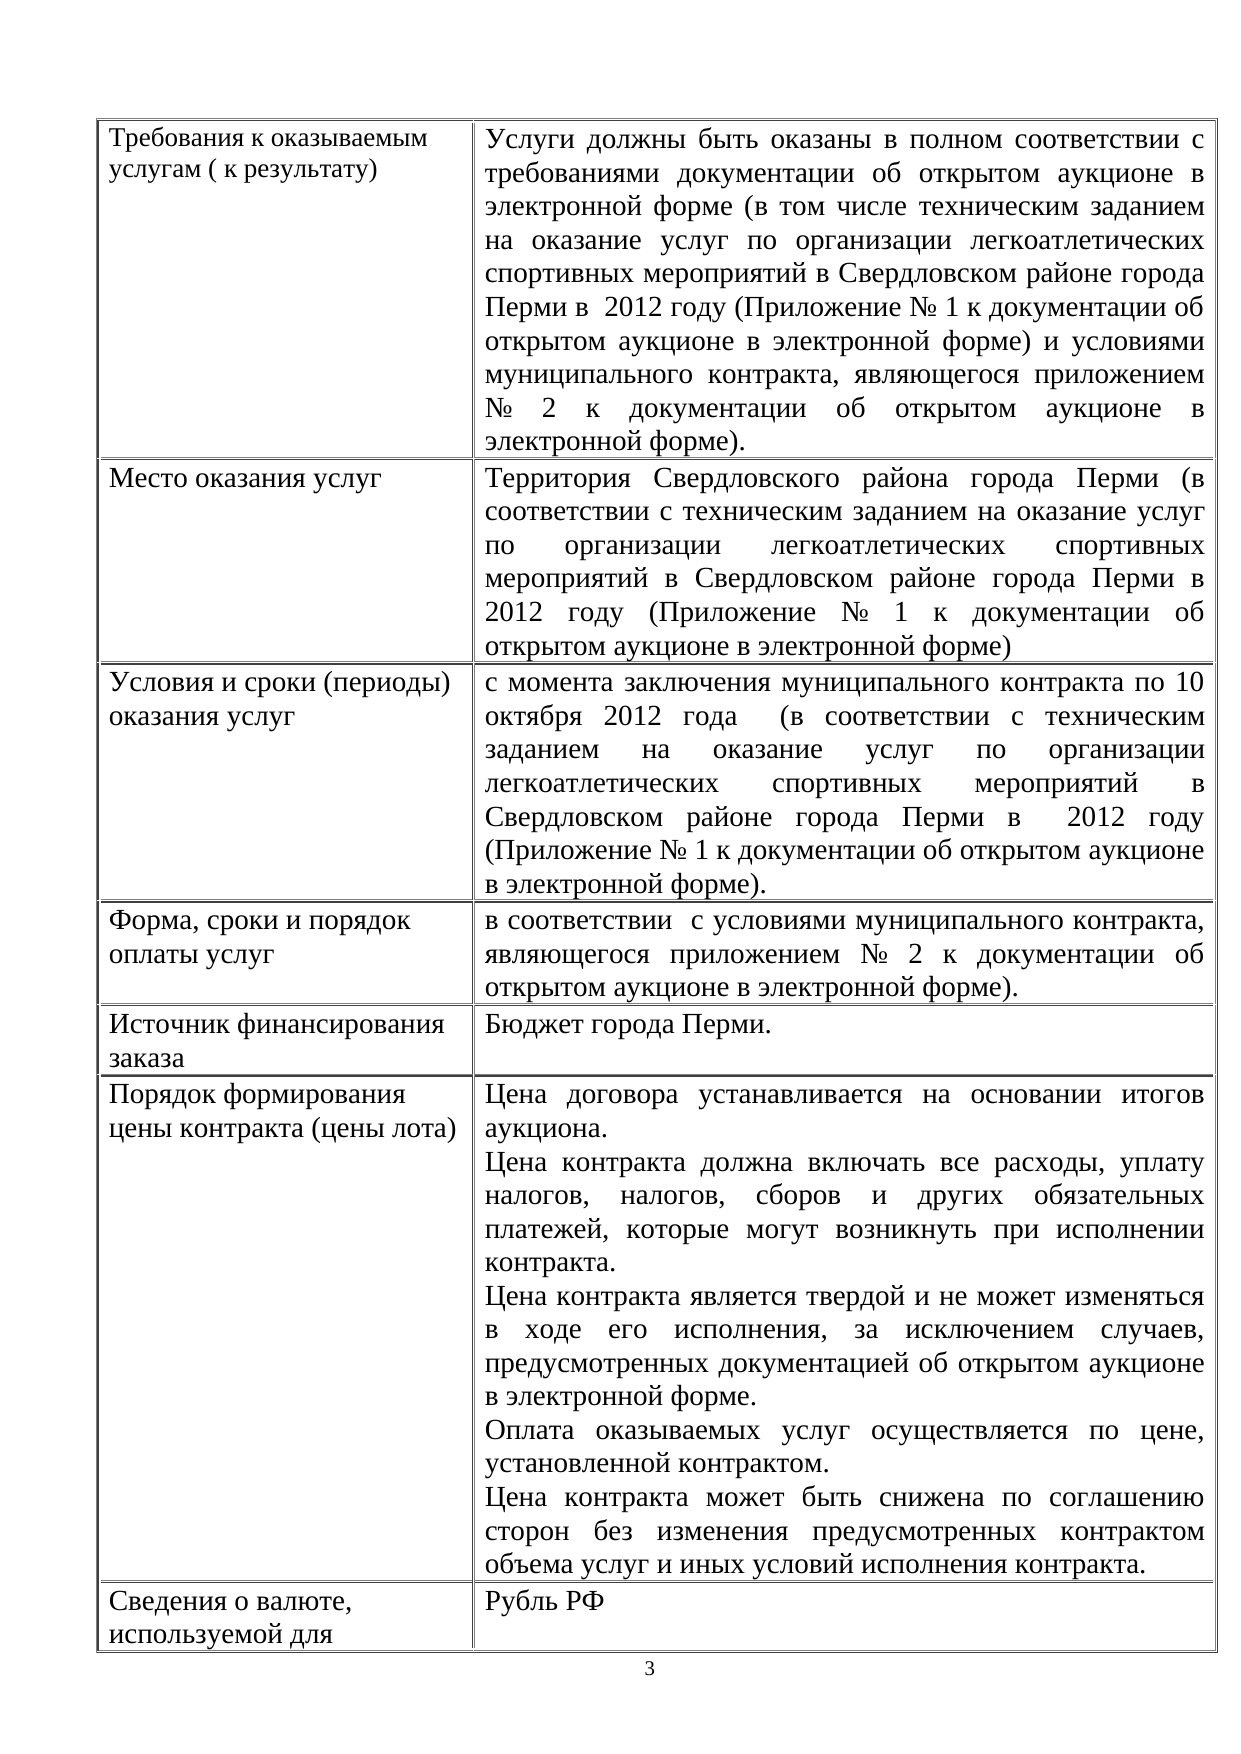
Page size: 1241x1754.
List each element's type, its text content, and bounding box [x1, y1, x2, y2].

table_cell Форма, сроки и порядок оплаты услуг [97, 899, 473, 1003]
table_cell Место оказания услуг [99, 457, 472, 661]
table_cell Территория Свердловского района города Перми (в соответствии с техническим заданием на оказание услуг по организации легкоатлетических спортивных мероприятий в Свердловском районе города Перми в 2012 году (Приложение № 1 к документации об открытом аукционе в электронной форме) [475, 457, 1215, 661]
table_cell Рубль РФ [473, 1580, 1215, 1650]
table_cell Условия и сроки (периоды) оказания услуг [99, 661, 472, 899]
table_cell Порядок формирования цены контракта (цены лота) [97, 1074, 472, 1580]
table_cell в соответствии с условиями муниципального контракта, являющегося приложением № 2 к документации об открытом аукционе в электронной форме). [473, 899, 1217, 1003]
table_cell Требования к оказываемым услугам ( к результату) [99, 121, 473, 457]
table_cell Цена договора устанавливается на основании итогов аукциона. Цена контракта должна включать все расходы, уплату налогов, налогов, сборов и других обязательных платежей, которые могут возникнуть при исполнении контракта. Цена контракта является твердой и не может изменяться в ходе его исполнения, за исключением случаев, предусмотренных документацией об открытом аукционе в электронной форме. Оплата оказываемых услуг осуществляется по цене, установленной контрактом. Цена контракта может быть снижена по соглашению сторон без изменения предусмотренных контрактом объема услуг и иных условий исполнения контракта. [475, 1074, 1217, 1580]
table_cell Бюджет города Перми. [475, 1003, 1215, 1073]
table_cell Услуги должны быть оказаны в полном соответствии с требованиями документации об открытом аукционе в электронной форме (в том числе техническим заданием на оказание услуг по организации легкоатлетических спортивных мероприятий в Свердловском районе города Перми в 2012 году (Приложение № 1 к документации об открытом аукционе в электронной форме) и условиями муниципального контракта, являющегося приложением № 2 к документации об открытом аукционе в электронной форме). [473, 119, 1215, 457]
table_cell Источник финансирования заказа [99, 1003, 472, 1073]
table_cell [99, 1580, 473, 1650]
table_cell с момента заключения муниципального контракта по 10 октября 2012 года (в соответствии с техническим заданием на оказание услуг по организации легкоатлетических спортивных мероприятий в Свердловском районе города Перми в 2012 году (Приложение № 1 к документации об открытом аукционе в электронной форме). [475, 661, 1215, 899]
